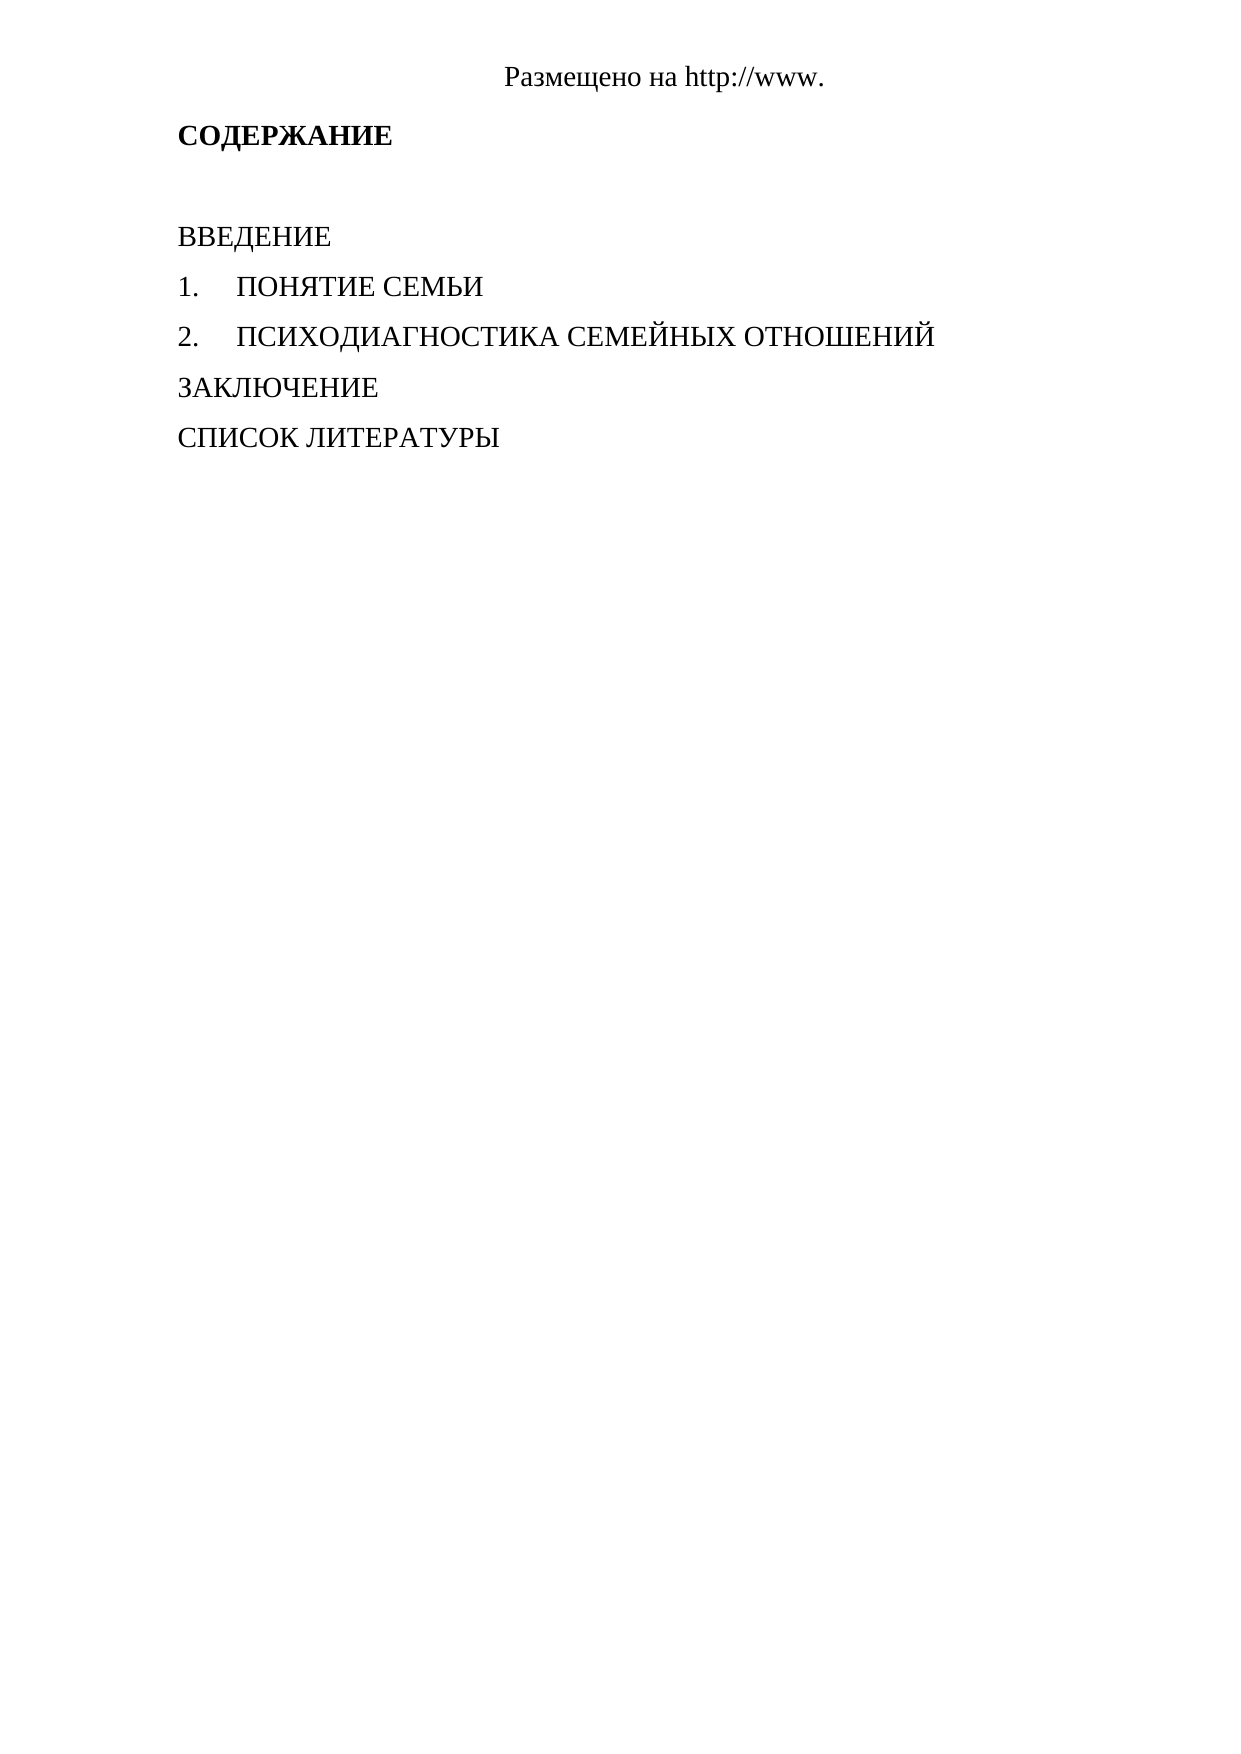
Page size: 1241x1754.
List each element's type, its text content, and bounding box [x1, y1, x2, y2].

text Заключение [177, 370, 1152, 403]
list Понятие семьи [177, 269, 1152, 303]
text СОДЕРЖАНИЕ [177, 118, 1152, 152]
text Список литературы [177, 420, 1152, 453]
text Введение [177, 219, 1152, 252]
list Психодиагностика семейных отношений [177, 319, 1152, 353]
